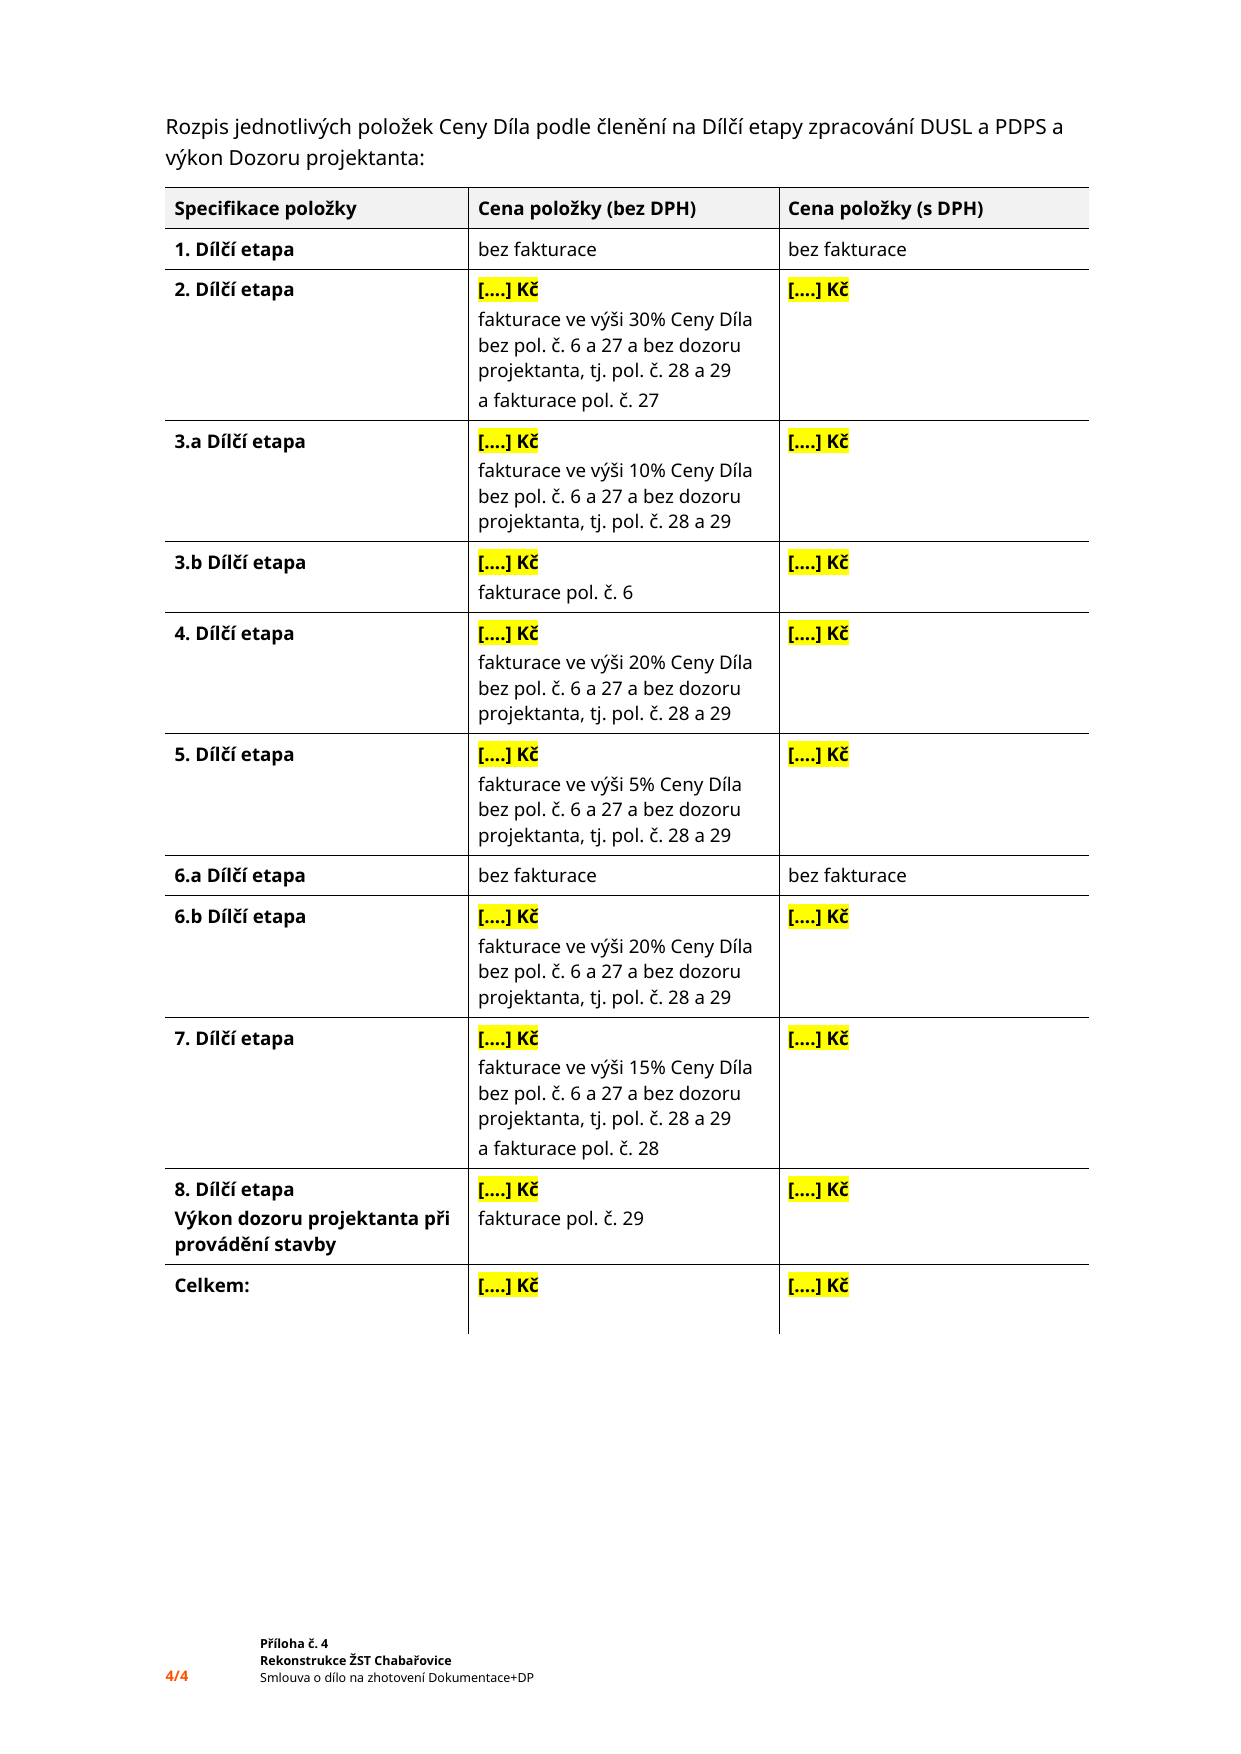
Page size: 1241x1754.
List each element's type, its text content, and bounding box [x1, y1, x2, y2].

table_cell 5. Dílčí etapa [165, 734, 468, 854]
table_cell 2. Dílčí etapa [165, 270, 468, 420]
table_header Cena položky (s DPH) [780, 188, 1089, 228]
table_cell 8. Dílčí etapa Výkon dozoru projektanta při provádění stavby [165, 1169, 468, 1264]
table_cell bez fakturace [780, 229, 1089, 269]
table_cell 6.b Dílčí etapa [165, 896, 468, 1017]
table_cell [....] Kč [780, 421, 1089, 541]
table_cell [....] Kč fakturace pol. č. 29 [469, 1169, 779, 1264]
table_cell [....] Kč [780, 734, 1089, 854]
table_cell Celkem: [165, 1265, 468, 1334]
table_cell 3.b Dílčí etapa [165, 542, 468, 612]
table_cell [....] Kč fakturace pol. č. 6 [469, 542, 779, 612]
table_cell [....] Kč [780, 270, 1089, 420]
table_header Specifikace položky [165, 188, 468, 228]
table_cell [....] Kč fakturace ve výši 20% Ceny Díla bez pol. č. 6 a 27 a bez dozoru projektanta, tj. pol. č. 28 a 29 [469, 613, 779, 733]
table_cell [....] Kč fakturace ve výši 15% Ceny Díla bez pol. č. 6 a 27 a bez dozoru projektanta, tj. pol. č. 28 a 29 a fakturace pol. č. 28 [469, 1018, 779, 1168]
table_cell [....] Kč [780, 613, 1089, 733]
table_cell [....] Kč [780, 1265, 1089, 1334]
table_cell [....] Kč fakturace ve výši 20% Ceny Díla bez pol. č. 6 a 27 a bez dozoru projektanta, tj. pol. č. 28 a 29 [469, 896, 779, 1017]
table_cell 4. Dílčí etapa [165, 613, 468, 733]
table_cell [....] Kč fakturace ve výši 10% Ceny Díla bez pol. č. 6 a 27 a bez dozoru projektanta, tj. pol. č. 28 a 29 [469, 421, 779, 541]
table_cell bez fakturace [780, 856, 1089, 895]
table_cell [....] Kč [780, 1018, 1089, 1168]
table_cell 1. Dílčí etapa [165, 229, 468, 269]
table_cell 3.a Dílčí etapa [165, 421, 468, 541]
table_cell [....] Kč [780, 542, 1089, 612]
table_header Cena položky (bez DPH) [469, 188, 779, 228]
text Rozpis jednotlivých položek Ceny Díla podle členění na Dílčí etapy zpracování DUSL a PDPS a výkon Dozoru projektanta: [165, 112, 1075, 172]
table_cell [....] Kč fakturace ve výši 5% Ceny Díla bez pol. č. 6 a 27 a bez dozoru projektanta, tj. pol. č. 28 a 29 [469, 734, 779, 854]
table_cell [....] Kč [469, 1265, 779, 1334]
table_cell [....] Kč fakturace ve výši 30% Ceny Díla bez pol. č. 6 a 27 a bez dozoru projektanta, tj. pol. č. 28 a 29 a fakturace pol. č. 27 [469, 270, 779, 420]
table_cell [....] Kč [780, 896, 1089, 1017]
table_cell bez fakturace [469, 229, 779, 269]
table_cell 7. Dílčí etapa [165, 1018, 468, 1168]
table_cell 6.a Dílčí etapa [165, 856, 468, 895]
table_cell bez fakturace [469, 856, 779, 895]
table_cell [....] Kč [780, 1169, 1089, 1264]
